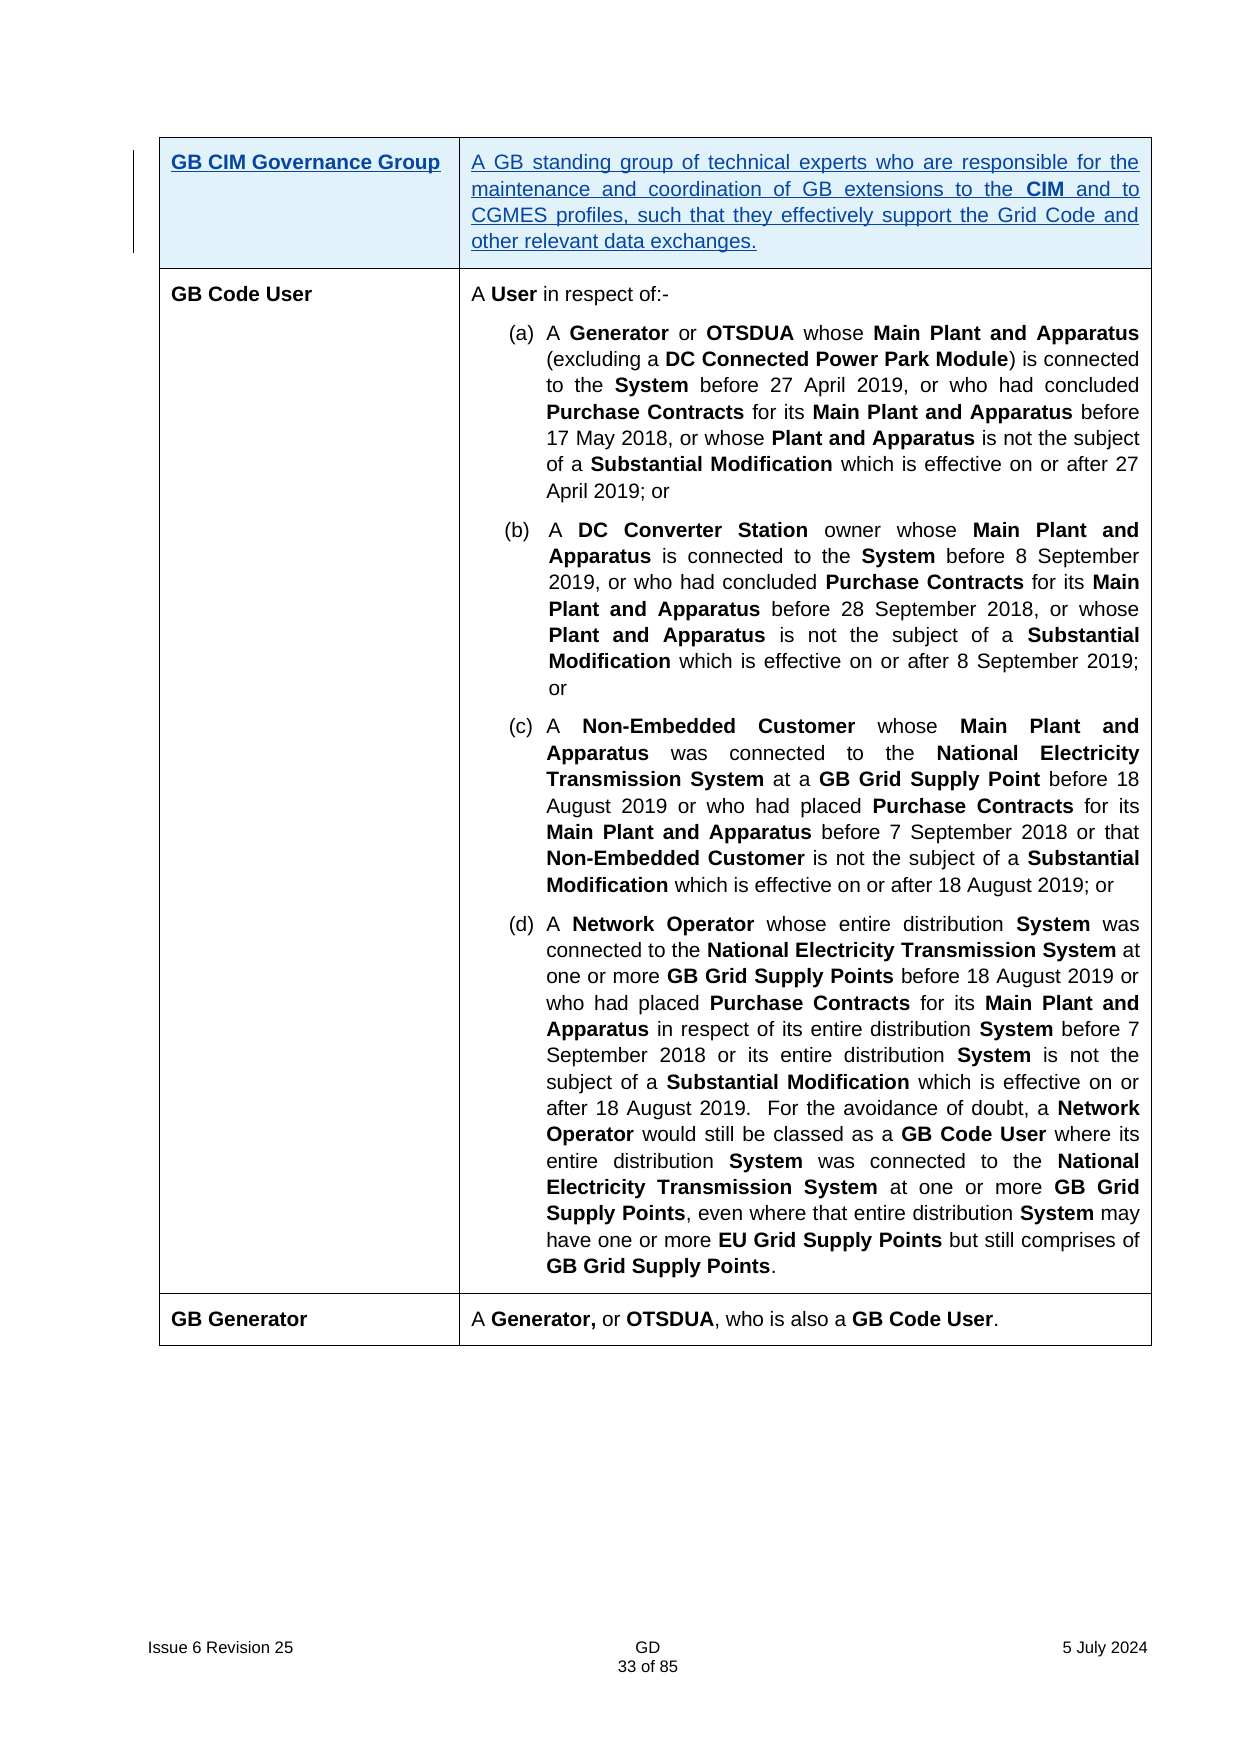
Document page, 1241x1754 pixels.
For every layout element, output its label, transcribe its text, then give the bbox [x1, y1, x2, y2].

table_cell GB Generator [160, 1294, 459, 1345]
table_cell GB Code User [160, 269, 459, 1293]
table_cell A Generator, or OTSDUA, who is also a GB Code User. [460, 1294, 1151, 1345]
table_cell A User in respect of:- A Generator or OTSDUA whose Main Plant and Apparatus (excluding a DC Connected Power Park Module) is connected to the System before 27 April 2019, or who had concluded Purchase Contracts for its Main Plant and Apparatus before 17 May 2018, or whose Plant and Apparatus is not the subject of a Substantial Modification which is effective on or after 27 April 2019; or A DC Converter Station owner whose Main Plant and Apparatus is connected to the System before 8 September 2019, or who had concluded Purchase Contracts for its Main Plant and Apparatus before 28 September 2018, or whose Plant and Apparatus is not the subject of a Substantial Modification which is effective on or after 8 September 2019; or A Non-Embedded Customer whose Main Plant and Apparatus was connected to the National Electricity Transmission System at a GB Grid Supply Point before 18 August 2019 or who had placed Purchase Contracts for its Main Plant and Apparatus before 7 September 2018 or that Non-Embedded Customer is not the subject of a Substantial Modification which is effective on or after 18 August 2019; or A Network Operator whose entire distribution System was connected to the National Electricity Transmission System at one or more GB Grid Supply Points before 18 August 2019 or who had placed Purchase Contracts for its Main Plant and Apparatus in respect of its entire distribution System before 7 September 2018 or its entire distribution System is not the subject of a Substantial Modification which is effective on or after 18 August 2019. For the avoidance of doubt, a Network Operator would still be classed as a GB Code User where its entire distribution System was connected to the National Electricity Transmission System at one or more GB Grid Supply Points, even where that entire distribution System may have one or more EU Grid Supply Points but still comprises of GB Grid Supply Points. [460, 269, 1151, 1293]
